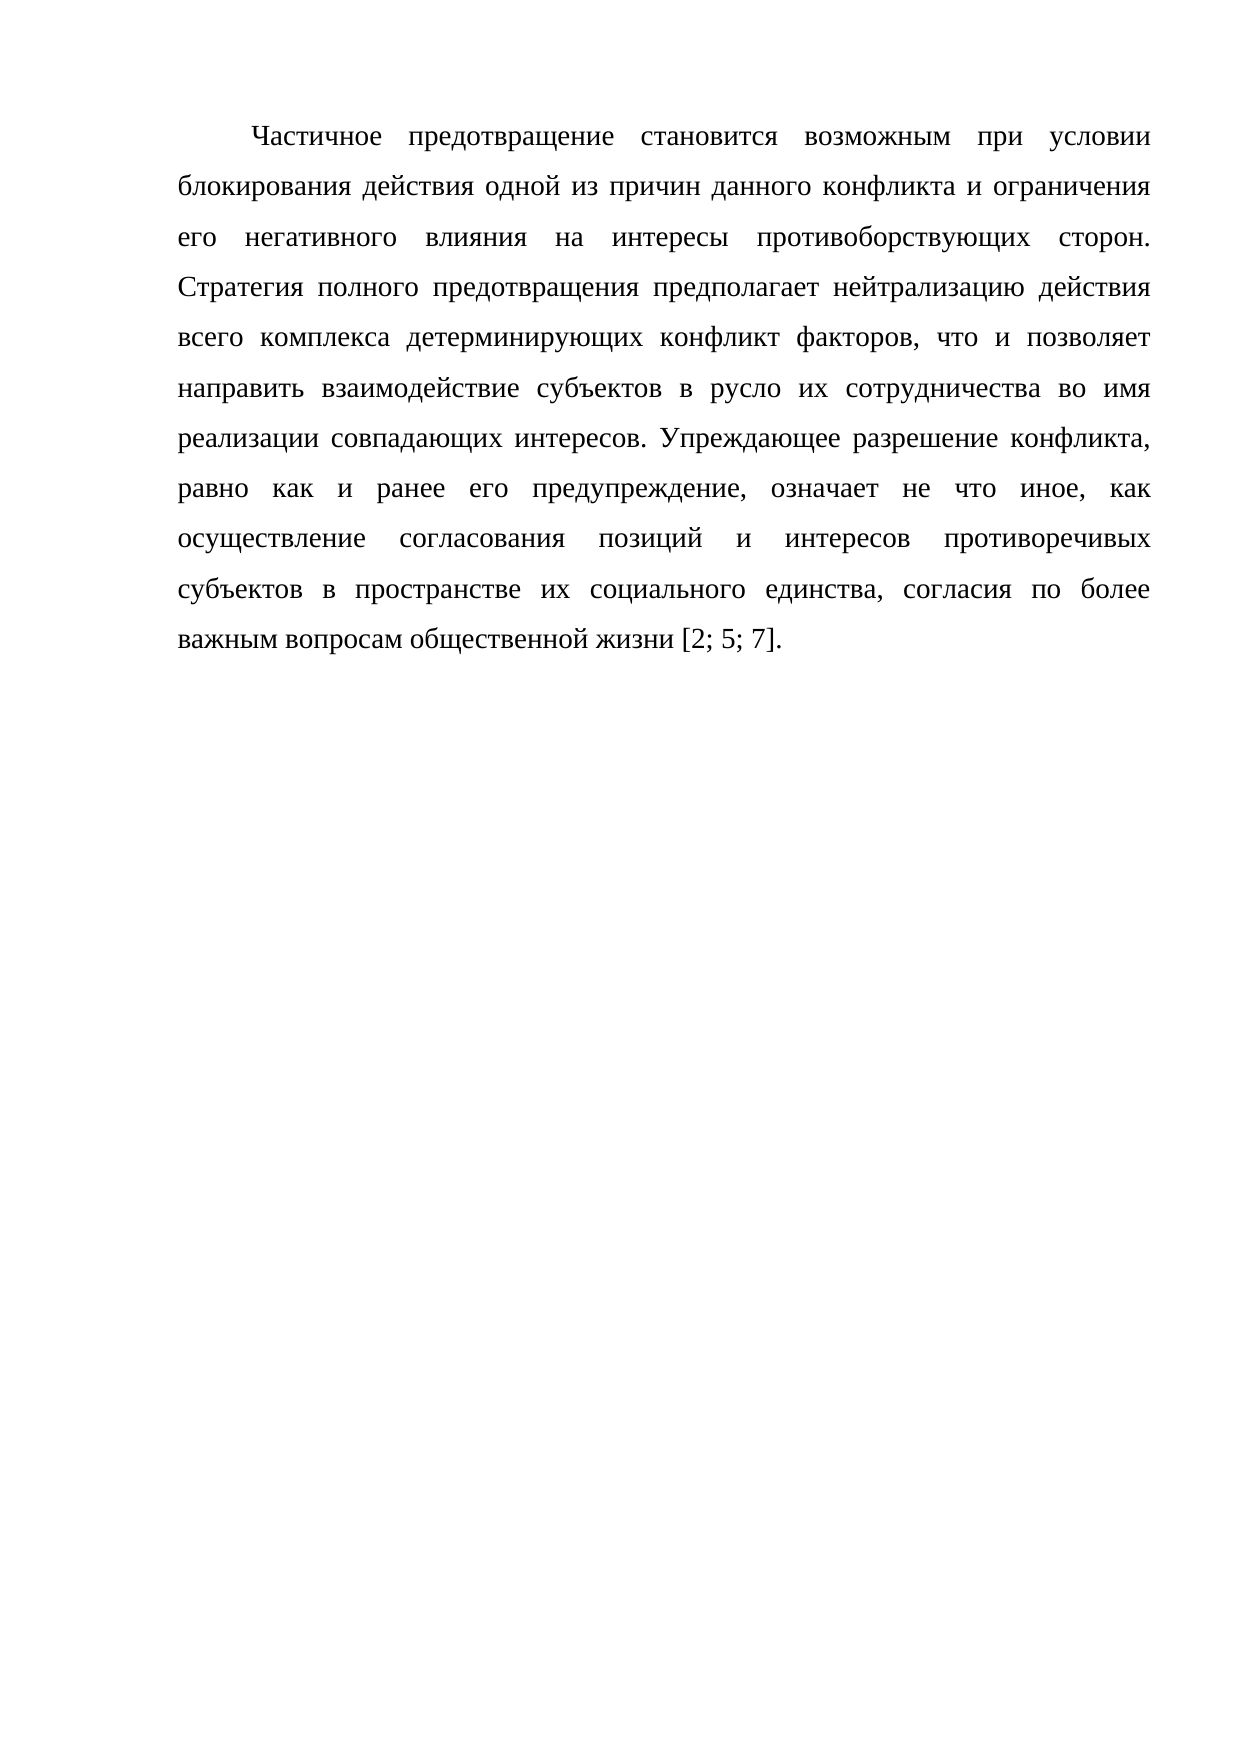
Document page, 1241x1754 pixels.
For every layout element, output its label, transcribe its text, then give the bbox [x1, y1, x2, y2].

text Частичное предотвращение становится возможным при условии блокирования действия одной из причин данного конфликта и ограничения его негативного влияния на интересы противоборствующих сторон. Стратегия полного предотвращения предполагает нейтрализацию действия всего комплекса детерминирующих конфликт факторов, что и позволяет направить взаимодействие субъектов в русло их сотрудничества во имя реализации совпадающих интересов. Упреждающее разрешение конфликта, равно как и ранее его предупреждение, означает не что иное, как осуществление согласования позиций и интересов противоречивых субъектов в пространстве их социального единства, согласия по более важным вопросам общественной жизни [2; 5; 7]. [177, 118, 1152, 655]
